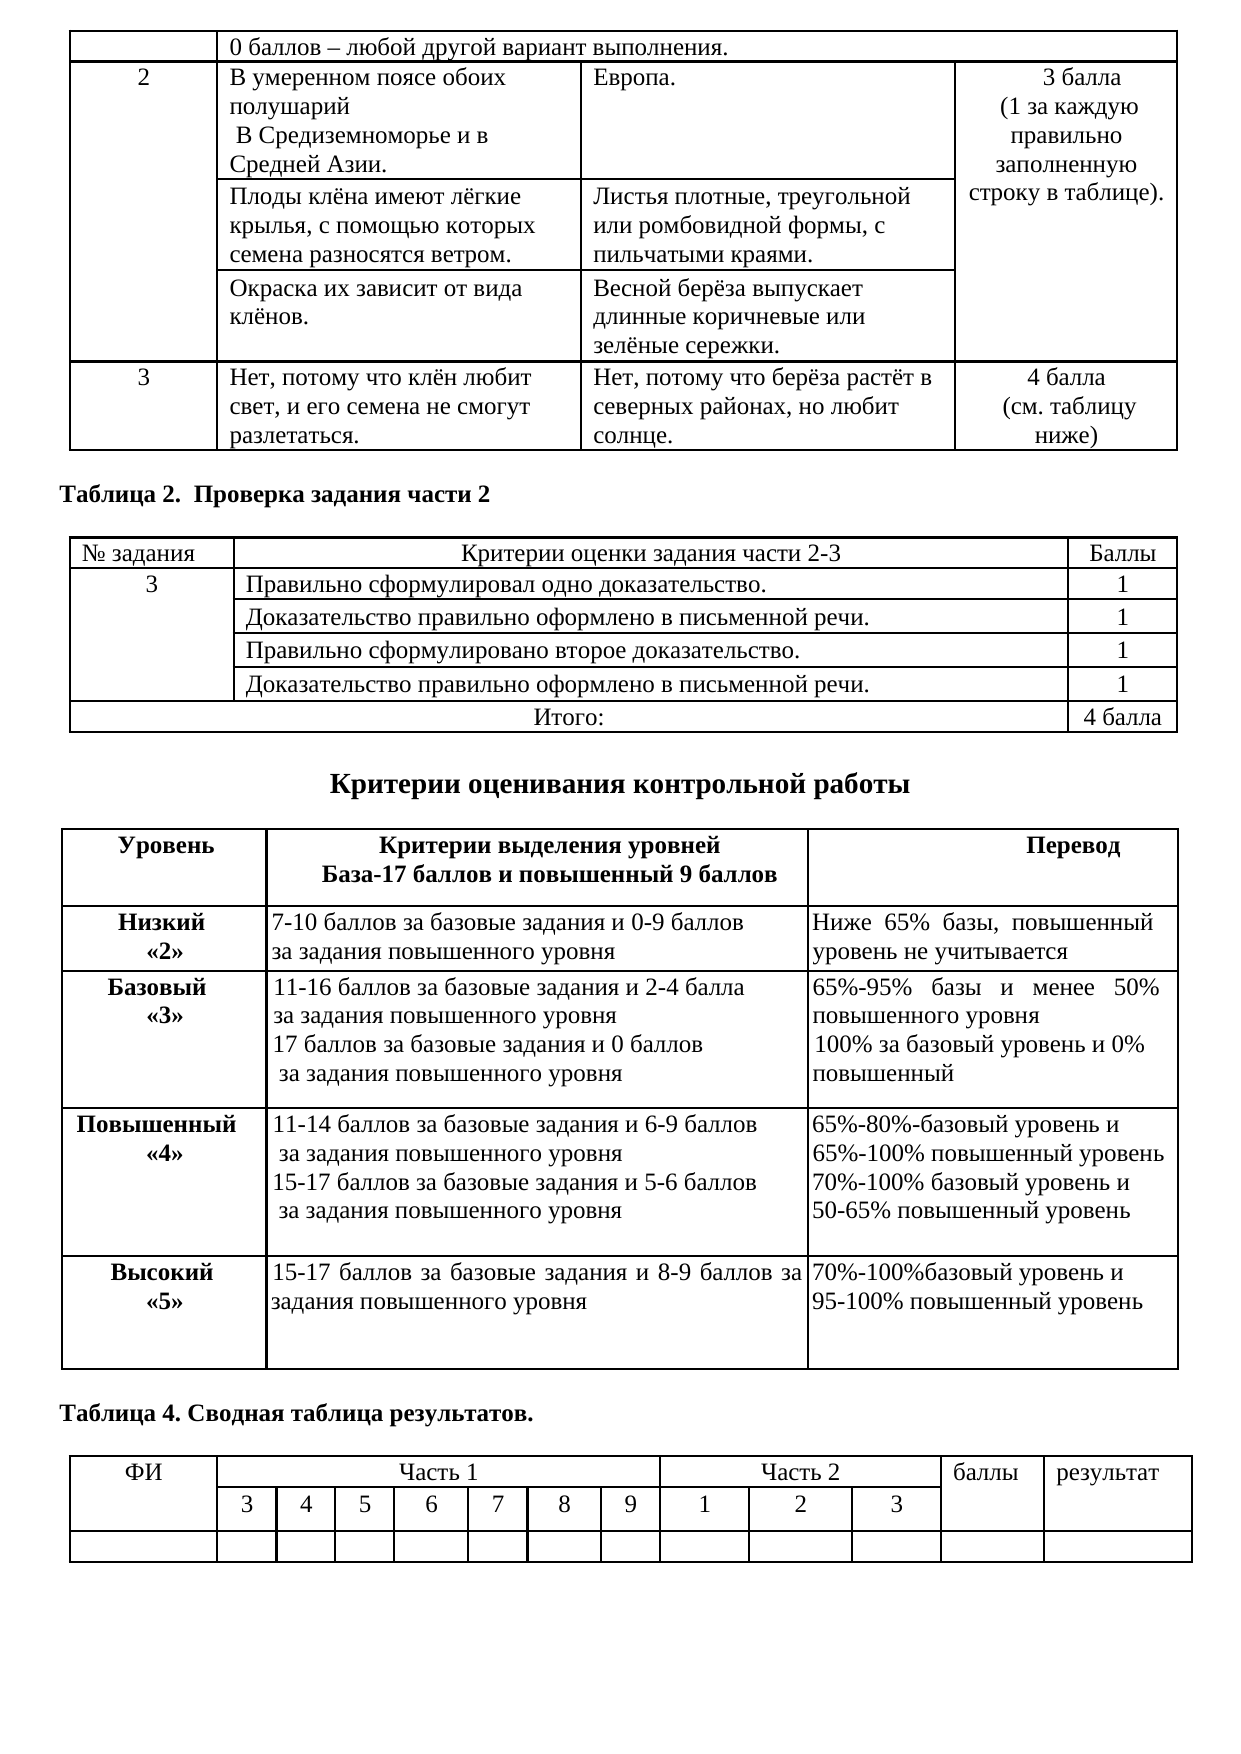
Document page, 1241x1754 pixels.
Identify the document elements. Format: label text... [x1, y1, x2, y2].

table_cell 1 [1069, 600, 1176, 632]
table_header Баллы [1069, 539, 1176, 567]
table_cell [750, 1532, 851, 1561]
table_cell [395, 1532, 467, 1561]
table_cell [469, 1532, 526, 1561]
text Таблица 4. Сводная таблица результатов. [59, 1398, 1181, 1427]
table_header № задания [71, 539, 233, 567]
table_cell 5 [336, 1488, 393, 1530]
table_cell Доказательство правильно оформлено в письменной речи. [235, 600, 1067, 632]
table_cell Итого: [71, 702, 1067, 731]
table_cell [529, 1532, 600, 1561]
table_cell 8 [529, 1488, 600, 1530]
table_cell Плоды клёна имеют лёгкие крылья, с помощью которых семена разносятся ветром. [218, 180, 580, 269]
table_cell 1 [661, 1488, 748, 1530]
table_cell [336, 1532, 393, 1561]
table_cell Правильно сформулировано второе доказательство. [235, 634, 1067, 666]
table_cell 1 [1069, 634, 1176, 666]
table_cell 15-17 баллов за базовые задания и 8-9 баллов за задания повышенного уровня [268, 1257, 807, 1367]
table_cell 4 балла (см. таблицу ниже) [956, 363, 1176, 449]
text Критерии оценивания контрольной работы [59, 766, 1181, 800]
table_cell 4 балла [1069, 702, 1176, 731]
table_cell 1 [71, 32, 216, 60]
table_cell [218, 1532, 275, 1561]
table_cell Высокий «5» [63, 1257, 265, 1367]
table_cell 3 [218, 1488, 275, 1530]
table_cell 7 [469, 1488, 526, 1530]
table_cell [218, 32, 1176, 60]
table_header Часть 2 [661, 1457, 940, 1486]
table_header Критерии оценки задания части 2-3 [235, 539, 1067, 567]
table_cell 2 [750, 1488, 851, 1530]
table_cell 65%-95% базы и менее 50% повышенного уровня 100% за базовый уровень и 0% повышенный [809, 972, 1177, 1107]
table_header баллы [942, 1457, 1043, 1530]
table_header Часть 1 [218, 1457, 659, 1486]
table_cell 3 [71, 569, 233, 700]
table_cell Низкий «2» [63, 907, 265, 969]
table_cell Повышенный «4» [63, 1109, 265, 1255]
table_cell 4 [278, 1488, 334, 1530]
table_cell [71, 1532, 216, 1561]
table_cell Нет, потому что берёза растёт в северных районах, но любит солнце. [582, 363, 954, 449]
table_cell 3 [853, 1488, 940, 1530]
table_cell Листья плотные, треугольной или ромбовидной формы, с пильчатыми краями. [582, 180, 954, 269]
table_cell 11-14 баллов за базовые задания и 6-9 баллов за задания повышенного уровня 15-17 баллов за базовые задания и 5-6 баллов за задания повышенного уровня [268, 1109, 807, 1255]
table_cell [602, 1532, 659, 1561]
table_cell Правильно сформулировал одно доказательство. [235, 569, 1067, 598]
table_cell Весной берёза выпускает длинные коричневые или зелёные сережки. [582, 271, 954, 360]
table_cell [278, 1532, 334, 1561]
table_cell 1 [1069, 668, 1176, 700]
table_cell [1045, 1532, 1191, 1561]
table_cell 6 [395, 1488, 467, 1530]
table_cell [942, 1532, 1043, 1561]
table_cell Базовый «3» [63, 972, 265, 1107]
table_cell В умеренном поясе обоих полушарий В Средиземноморье и в Средней Азии. [218, 63, 580, 177]
table_cell 2 [71, 63, 216, 360]
table_header результат [1045, 1457, 1191, 1530]
table_cell Доказательство правильно оформлено в письменной речи. [235, 668, 1067, 700]
table_cell 70%-100%базовый уровень и 95-100% повышенный уровень [809, 1257, 1177, 1367]
table_cell 3 [71, 363, 216, 449]
table_header Перевод [809, 830, 1177, 905]
table_cell Европа. [582, 63, 954, 177]
table_header Уровень [63, 830, 265, 905]
table_header ФИ [71, 1457, 216, 1530]
table_cell Нет, потому что клён любит свет, и его семена не смогут разлетаться. [218, 363, 580, 449]
table_cell 65%-80%-базовый уровень и 65%-100% повышенный уровень 70%-100% базовый уровень и 50-65% повышенный уровень [809, 1109, 1177, 1255]
table_cell 7-10 баллов за базовые задания и 0-9 баллов за задания повышенного уровня [268, 907, 807, 969]
table_cell [853, 1532, 940, 1561]
text Таблица 2. Проверка задания части 2 [59, 479, 1181, 508]
table_header Критерии выделения уровней База-17 баллов и повышенный 9 баллов [268, 830, 807, 905]
table_cell 3 балла (1 за каждую правильно заполненную строку в таблице). [956, 63, 1176, 360]
table_cell 1 [1069, 569, 1176, 598]
table_cell 11-16 баллов за базовые задания и 2-4 балла за задания повышенного уровня 17 баллов за базовые задания и 0 баллов за задания повышенного уровня [268, 972, 807, 1107]
table_cell [661, 1532, 748, 1561]
table_cell Окраска их зависит от вида клёнов. [218, 271, 580, 360]
table_cell Ниже 65% базы, повышенный уровень не учитывается [809, 907, 1177, 969]
table_cell 9 [602, 1488, 659, 1530]
